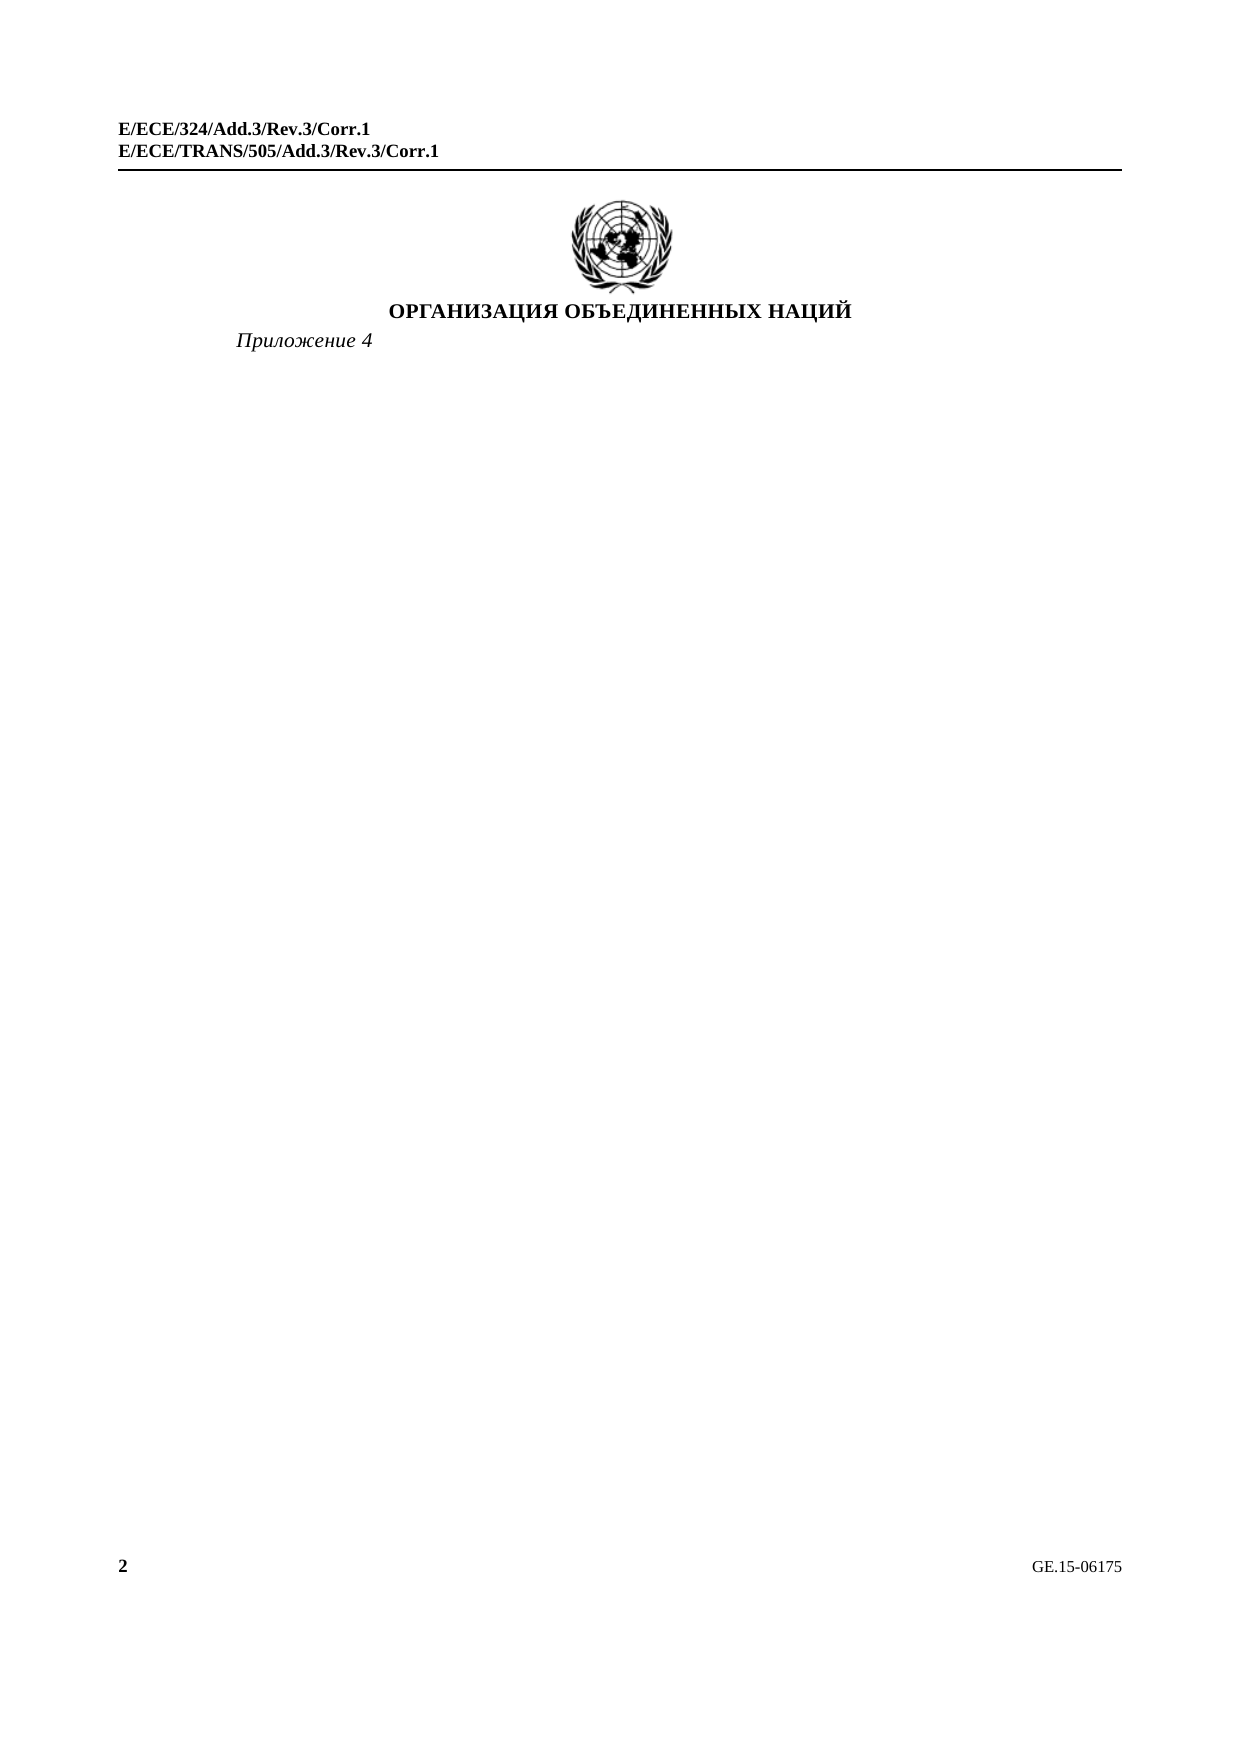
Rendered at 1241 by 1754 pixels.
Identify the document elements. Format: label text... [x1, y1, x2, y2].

text ОРГАНИЗАЦИЯ ОБЪЕДИНЕННЫХ НАЦИЙ [118, 299, 1122, 323]
picture [565, 195, 675, 297]
text Приложение 4 [118, 327, 1122, 352]
